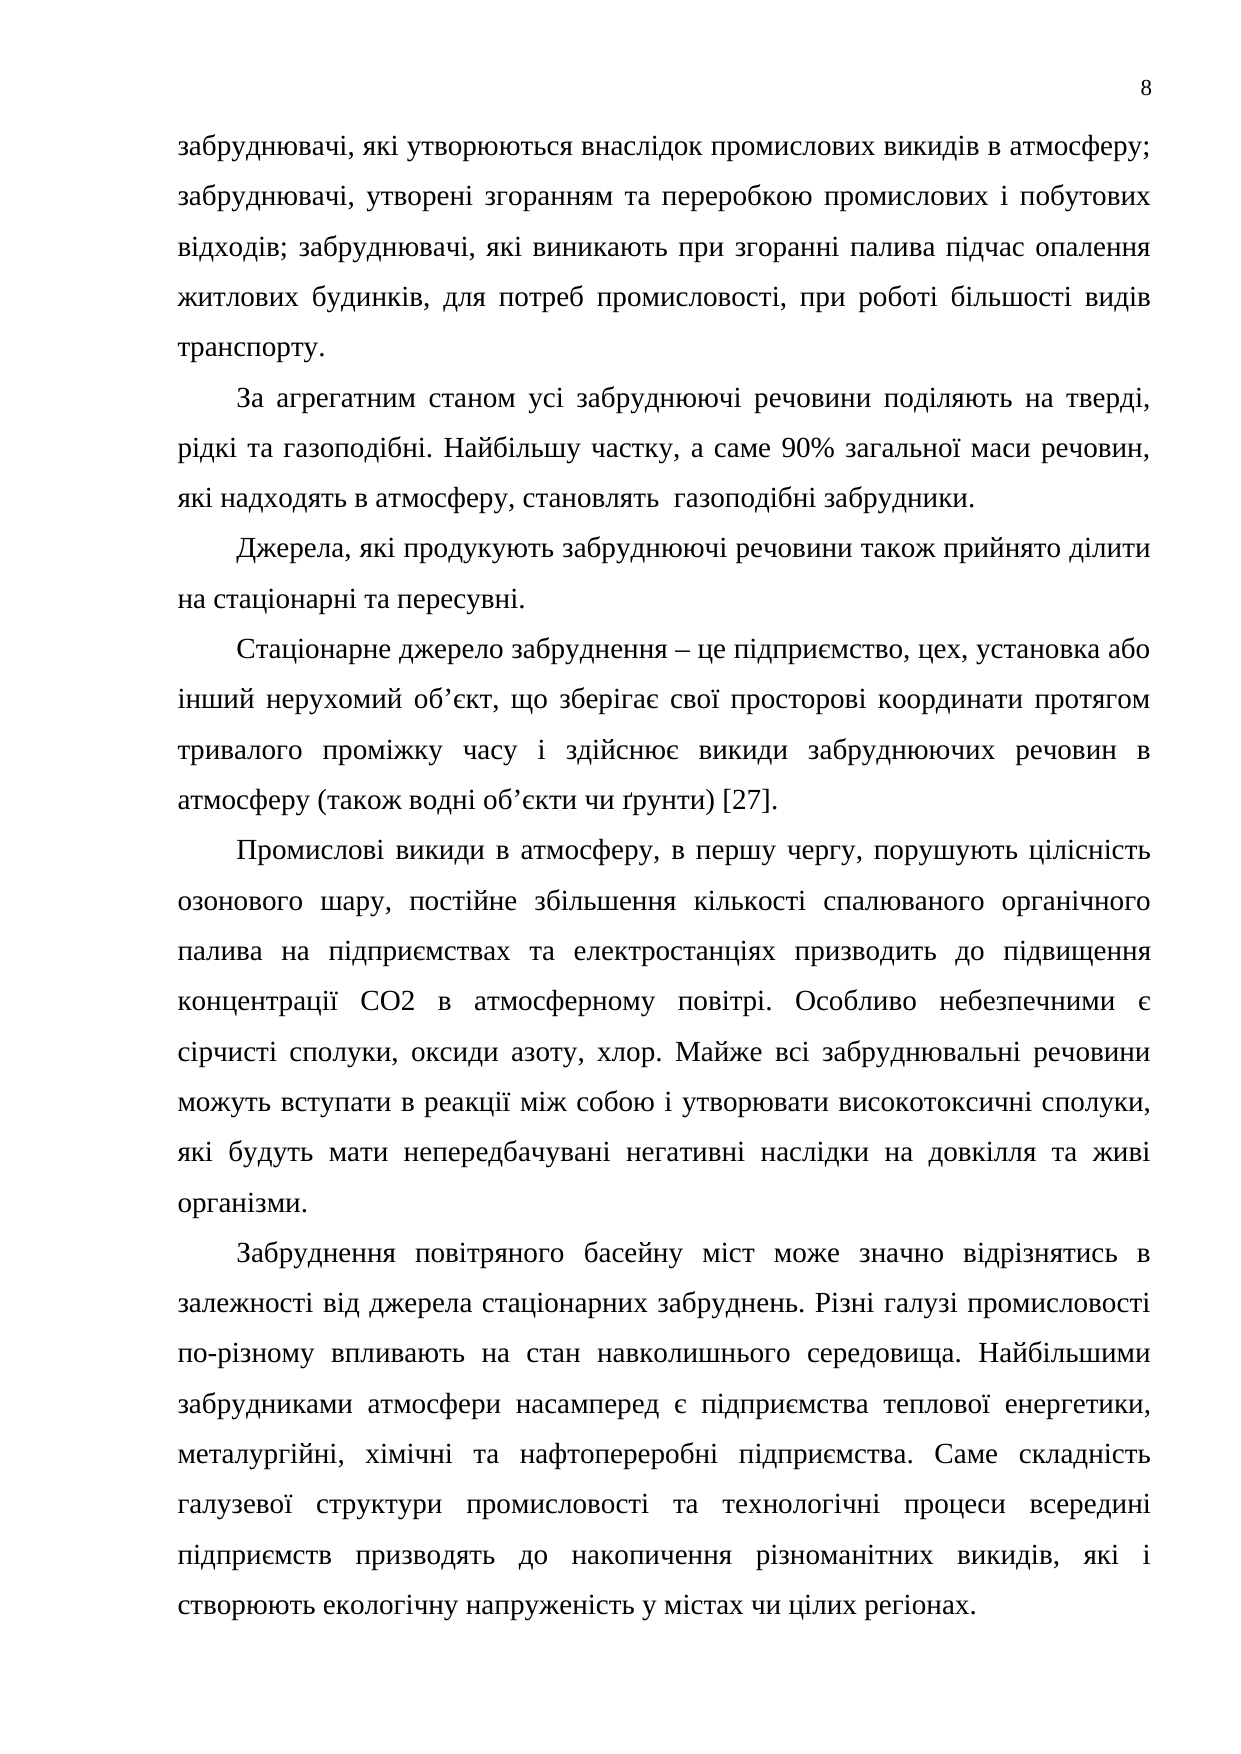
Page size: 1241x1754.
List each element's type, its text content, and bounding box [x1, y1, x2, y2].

text Джерела, які продукують забруднюючі речовини також прийнято ділити на стаціонарні та пересувні. [177, 531, 1152, 614]
text Забруднення повітряного басейну міст може значно відрізнятись в залежності від джерела стаціонарних забруднень. Різні галузі промисловості по-різному впливають на стан навколишнього середовища. Найбільшими забрудниками атмосфери насамперед є підприємства теплової енергетики, металургійні, хімічні та нафтопереробні підприємства. Саме складність галузевої структури промисловості та технологічні процеси всередині підприємств призводять до накопичення різноманітних викидів, які і створюють екологічну напруженість у містах чи цілих регіонах. [177, 1235, 1152, 1621]
text Промислові викиди в атмосферу, в першу чергу, порушують цілісність озонового шару, постійне збільшення кількості спалюваного органічного палива на підприємствах та електростанціях призводить до підвищення концентрації СО2 в атмосферному повітрі. Особливо небезпечними є сірчисті сполуки, оксиди азоту, хлор. Майже всі забруднювальні речовини можуть вступати в реакції між собою і утворювати високотоксичні сполуки, які будуть мати непередбачувані негативні наслідки на довкілля та живі організми. [177, 832, 1152, 1218]
text Стаціонарне джерело забруднення – це підприємство, цех, установка або інший нерухомий об’єкт, що зберігає свої просторові координати протягом тривалого проміжку часу і здійснює викиди забруднюючих речовин в атмосферу (також водні об’єкти чи ґрунти) [27]. [177, 631, 1152, 816]
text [177, 128, 1152, 363]
text За агрегатним станом усі забруднюючі речовини поділяють на тверді, рідкі та газоподібні. Найбільшу частку, а саме 90% загальної маси речовин, які надходять в атмосферу, становлять газоподібні забрудники. [177, 380, 1152, 514]
